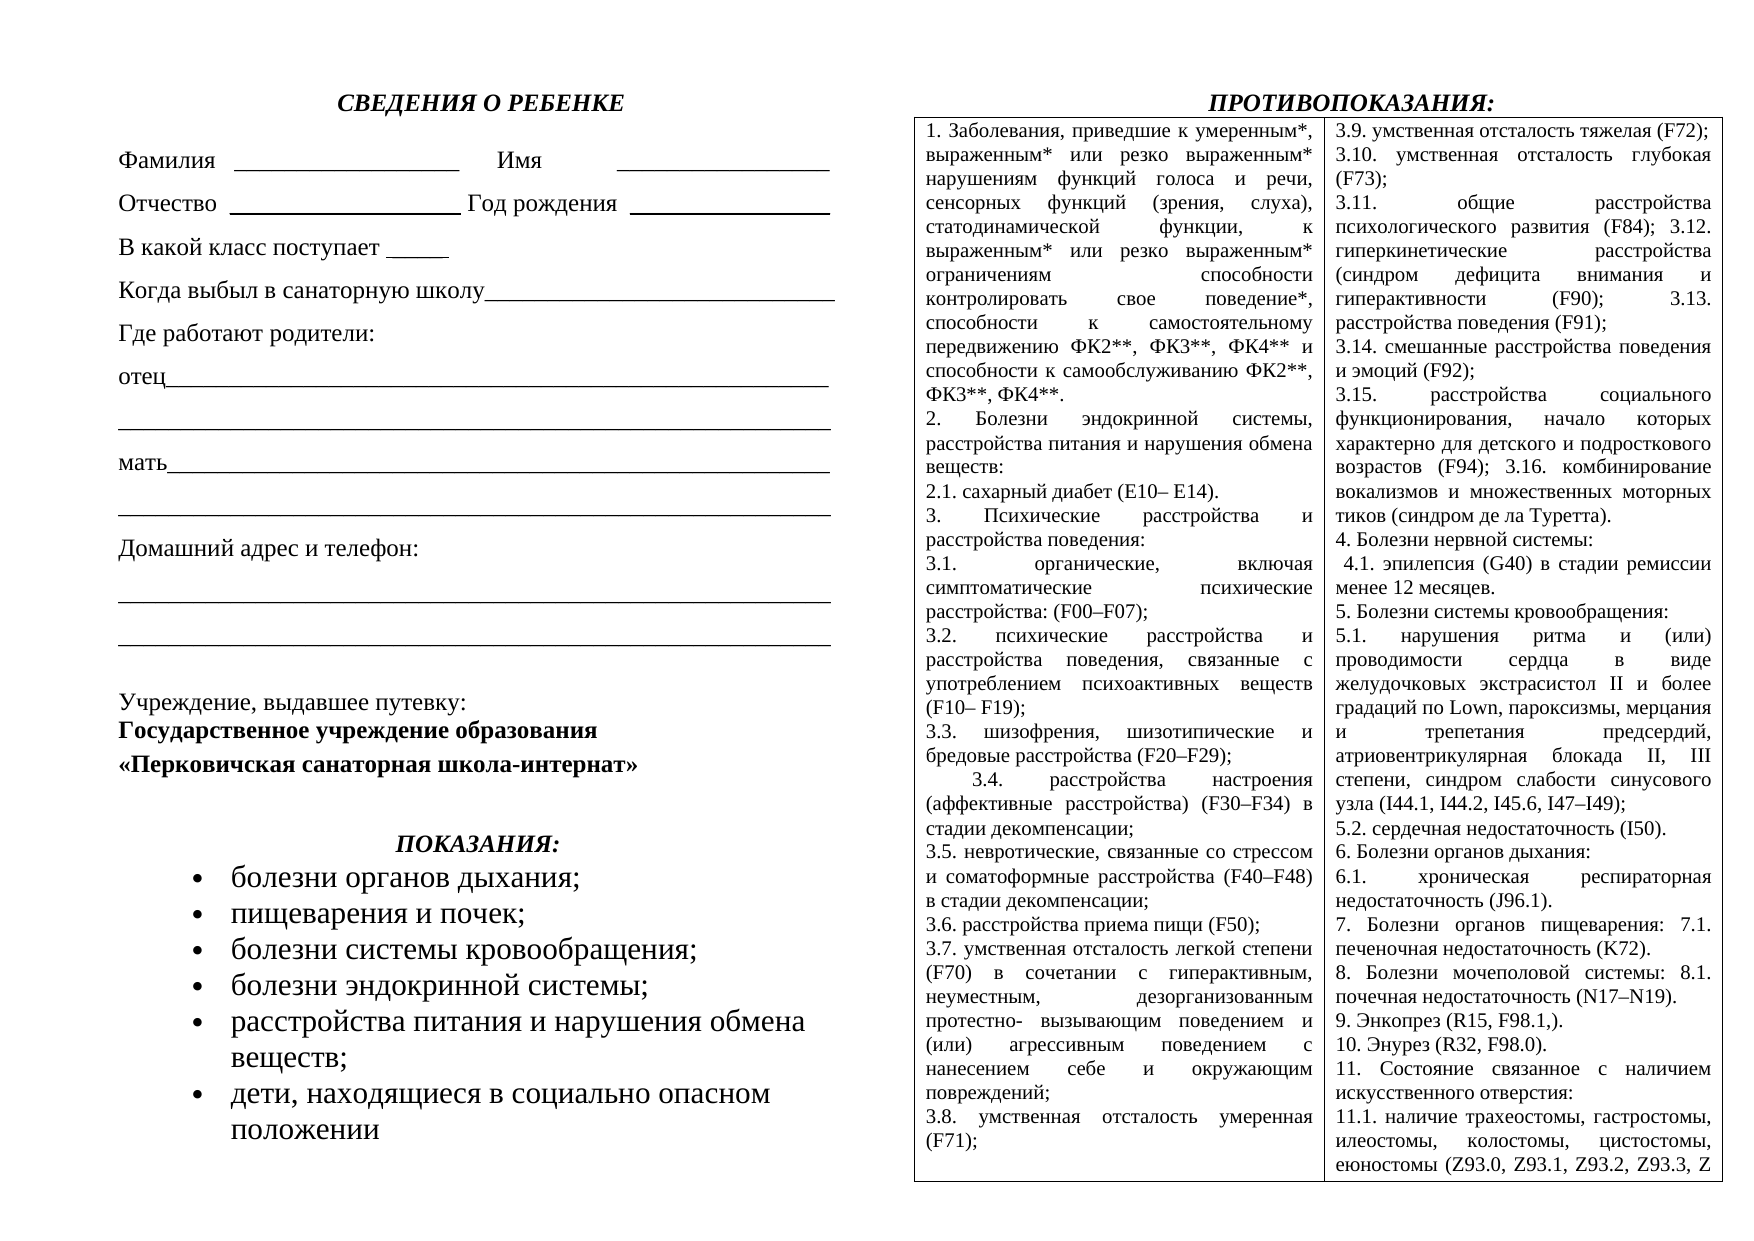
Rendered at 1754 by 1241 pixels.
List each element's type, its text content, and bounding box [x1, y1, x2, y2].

text мать_____________________________________________________ [118, 447, 840, 476]
text СВЕДЕНИЯ О РЕБЕНКЕ [118, 88, 840, 117]
list дети, находящиеся в социально опасном положении [193, 1074, 840, 1146]
list болезни эндокринной системы; [193, 966, 840, 1002]
list болезни системы кровообращения; [193, 930, 840, 966]
text Государственное учреждение образования [118, 716, 840, 744]
list болезни органов дыхания; [193, 858, 840, 894]
list пищеварения и почек; [193, 894, 840, 930]
text Когда выбыл в санаторную школу____________________________ [118, 275, 840, 303]
text Учреждение, выдавшее путевку: [118, 687, 840, 716]
text __________________________________________________________________________________________________________________ [118, 577, 840, 648]
text _________________________________________________________ [118, 490, 840, 519]
text ПОКАЗАНИЯ: [118, 829, 840, 858]
text отец_____________________________________________________ [118, 361, 840, 390]
list расстройства питания и нарушения обмена веществ; [193, 1002, 840, 1074]
text «Перковичская санаторная школа-интернат» [118, 749, 840, 777]
text _________________________________________________________ [118, 404, 840, 433]
text В какой класс поступает ____ [118, 232, 840, 260]
text Домашний адрес и телефон: [118, 533, 840, 562]
text Фамилия __________________ Имя _________________ Отчество __________________ Год рождения ________________ [118, 145, 840, 217]
text Где работают родители: [118, 318, 840, 347]
text ПРОТИВОПОКАЗАНИЯ: [914, 88, 1636, 117]
